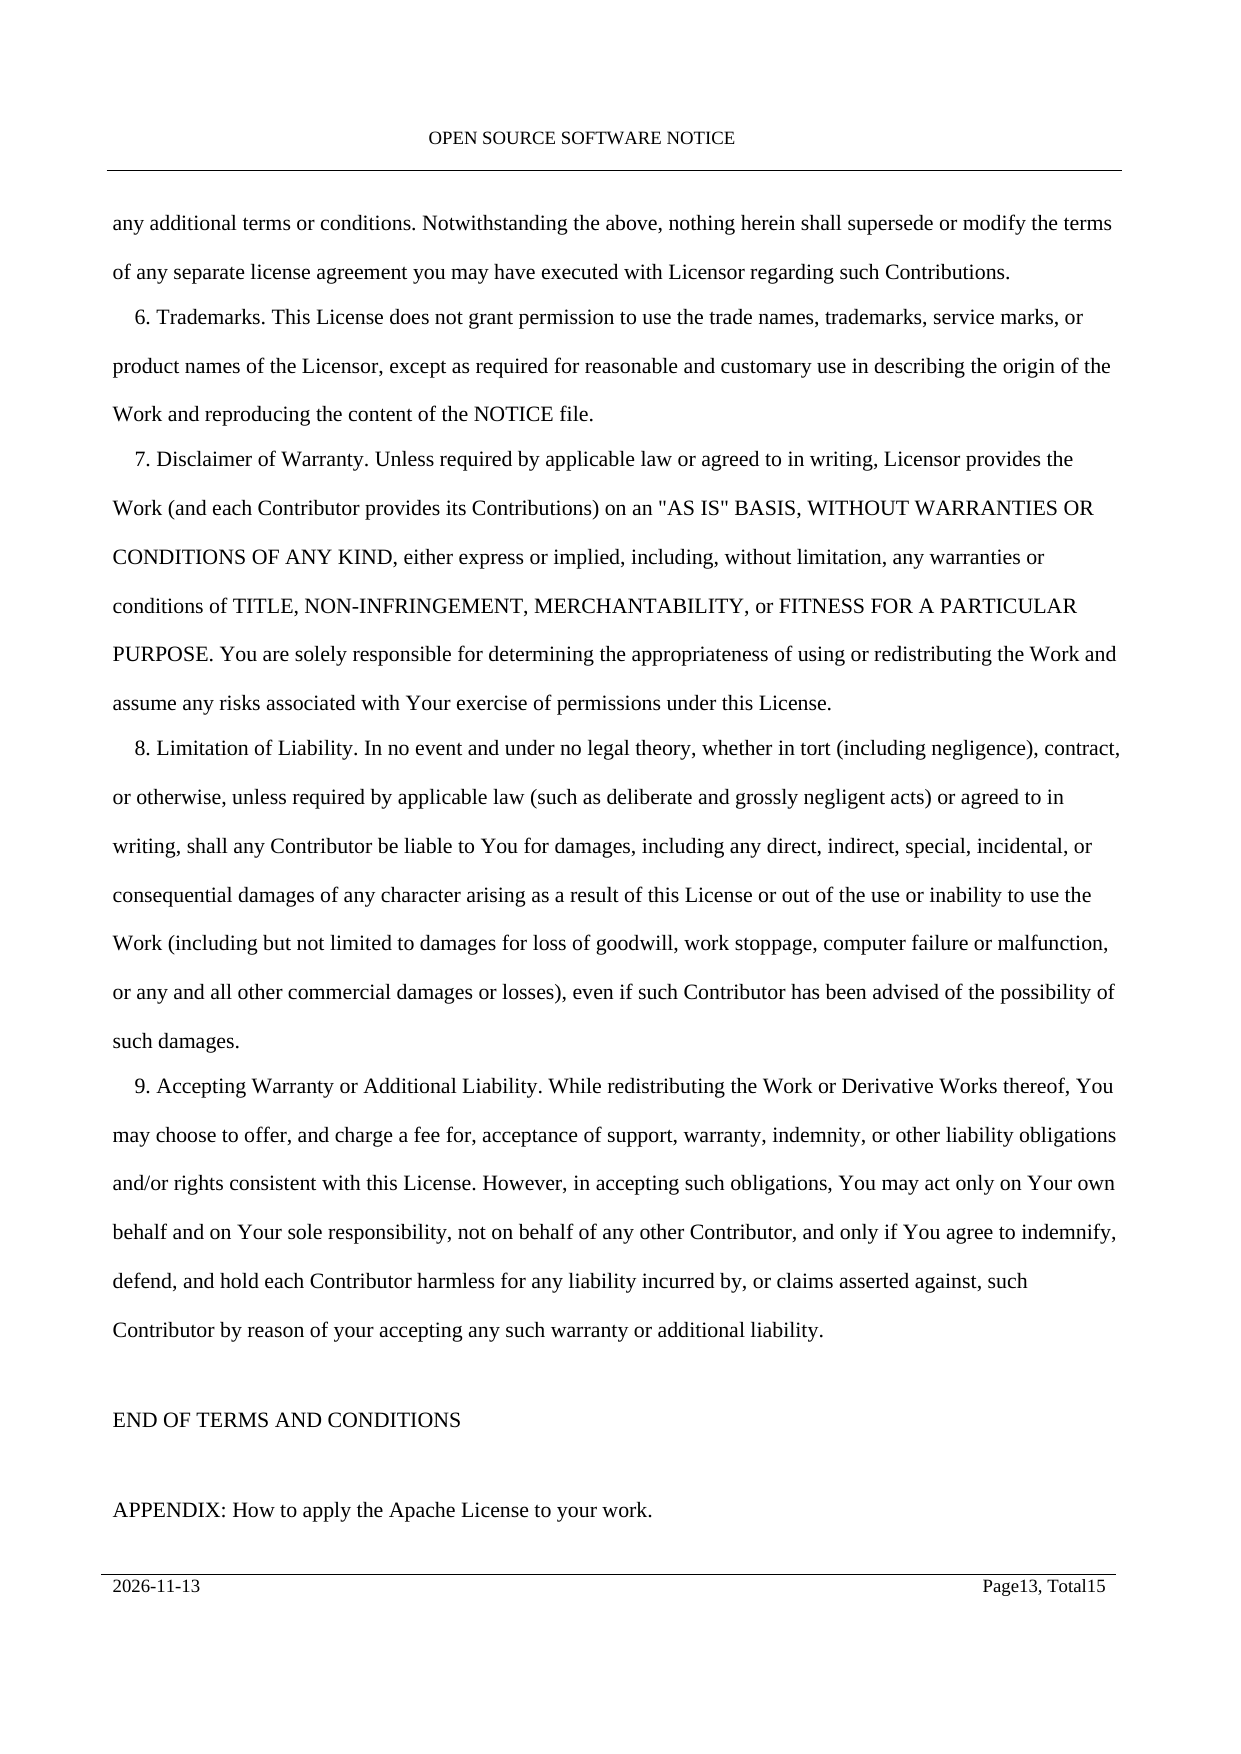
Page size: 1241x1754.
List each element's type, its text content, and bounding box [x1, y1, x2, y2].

text 7. Disclaimer of Warranty. Unless required by applicable law or agreed to in writing, Licensor provides the Work (and each Contributor provides its Contributions) on an "AS IS" BASIS, WITHOUT WARRANTIES OR CONDITIONS OF ANY KIND, either express or implied, including, without limitation, any warranties or conditions of TITLE, NON-INFRINGEMENT, MERCHANTABILITY, or FITNESS FOR A PARTICULAR PURPOSE. You are solely responsible for determining the appropriateness of using or redistributing the Work and assume any risks associated with Your exercise of permissions under this License. [112, 443, 1128, 719]
text 9. Accepting Warranty or Additional Liability. While redistributing the Work or Derivative Works thereof, You may choose to offer, and charge a fee for, acceptance of support, warranty, indemnity, or other liability obligations and/or rights consistent with this License. However, in accepting such obligations, You may act only on Your own behalf and on Your sole responsibility, not on behalf of any other Contributor, and only if You agree to indemnify, defend, and hold each Contributor harmless for any liability incurred by, or claims asserted against, such Contributor by reason of your accepting any such warranty or additional liability. [112, 1069, 1128, 1346]
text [112, 206, 1128, 288]
text END OF TERMS AND CONDITIONS [112, 1403, 1128, 1436]
text APPENDIX: How to apply the Apache License to your work. [112, 1493, 1128, 1526]
text 6. Trademarks. This License does not grant permission to use the trade names, trademarks, service marks, or product names of the Licensor, except as required for reasonable and customary use in describing the origin of the Work and reproducing the content of the NOTICE file. [112, 300, 1128, 430]
text 8. Limitation of Liability. In no event and under no legal theory, whether in tort (including negligence), contract, or otherwise, unless required by applicable law (such as deliberate and grossly negligent acts) or agreed to in writing, shall any Contributor be liable to You for damages, including any direct, indirect, special, incidental, or consequential damages of any character arising as a result of this License or out of the use or inability to use the Work (including but not limited to damages for loss of goodwill, work stoppage, computer failure or malfunction, or any and all other commercial damages or losses), even if such Contributor has been advised of the possibility of such damages. [112, 732, 1128, 1057]
